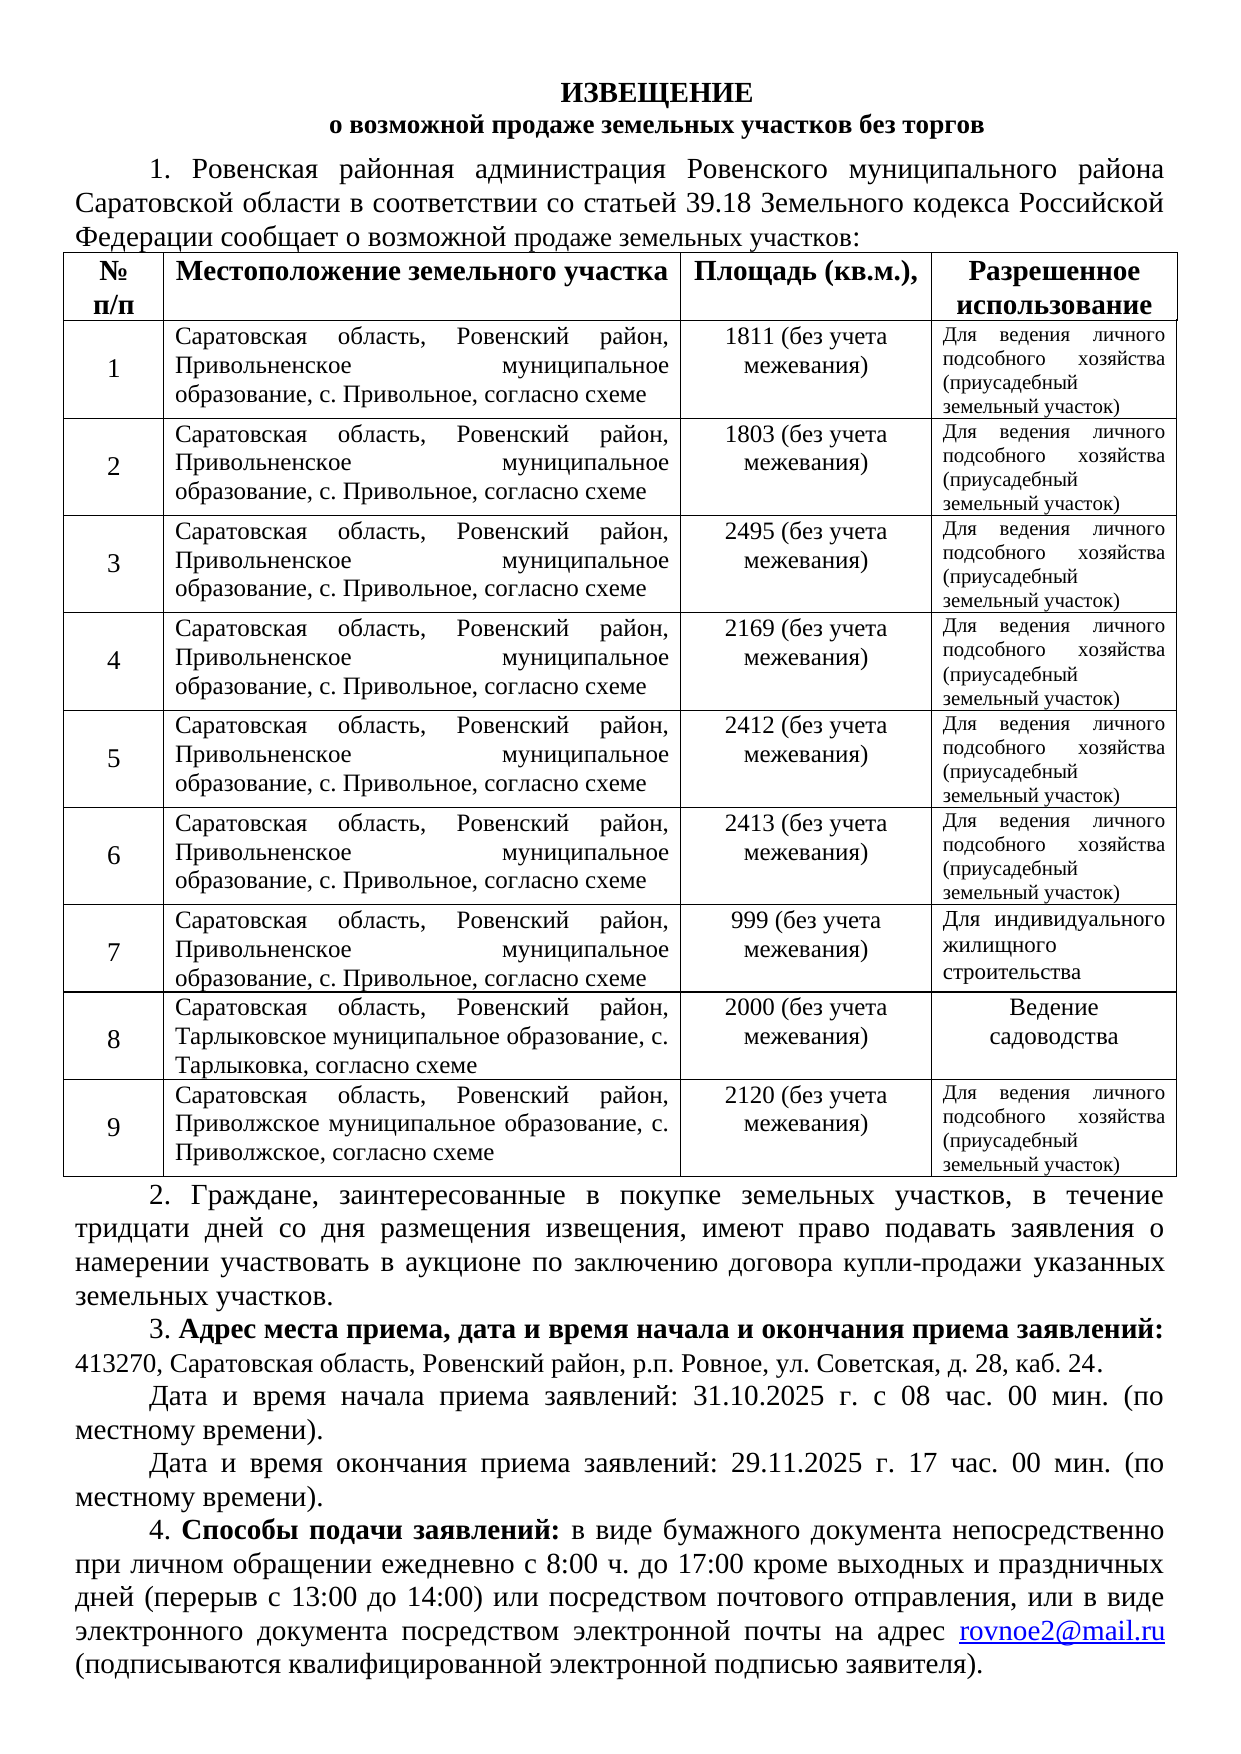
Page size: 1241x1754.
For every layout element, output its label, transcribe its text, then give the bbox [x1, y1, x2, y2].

table_cell Ведение садоводства [932, 993, 1176, 1079]
table_cell 4 [64, 613, 163, 709]
table_cell 2120 (без учета межевания) [681, 1080, 931, 1176]
text 3. Адрес места приема, дата и время начала и окончания приема заявлений: 413270, Саратовская область, Ровенский район, р.п. Ровное, ул. Советская, д. 28, каб. 24. [75, 1311, 1165, 1378]
table_header Разрешенное использование [932, 253, 1177, 320]
table_cell 1811 (без учета межевания) [681, 321, 931, 418]
table_header Площадь (кв.м.), [681, 253, 931, 320]
table_cell Саратовская область, Ровенский район, Привольненское муниципальное образование, с. Привольное, согласно схеме [164, 613, 680, 709]
table_cell Для индивидуального жилищного строительства [932, 905, 1176, 991]
table_cell 5 [64, 711, 163, 807]
table_cell 999 (без учета межевания) [681, 905, 931, 991]
table_cell Для ведения личного подсобного хозяйства (приусадебный земельный участок) [932, 808, 1176, 904]
table_cell Для ведения личного подсобного хозяйства (приусадебный земельный участок) [932, 1080, 1176, 1176]
table_header № п/п [64, 253, 163, 320]
table_cell 6 [64, 808, 163, 904]
table_cell 2495 (без учета межевания) [681, 516, 931, 612]
table_cell 3 [64, 516, 163, 612]
table_cell Саратовская область, Ровенский район, Привольненское муниципальное образование, с. Привольное, согласно схеме [164, 711, 680, 807]
table_cell Саратовская область, Ровенский район, Приволжское муниципальное образование, с. Приволжское, согласно схеме [164, 1080, 680, 1176]
table_cell Саратовская область, Ровенский район, Привольненское муниципальное образование, с. Привольное, согласно схеме [164, 808, 680, 904]
table_cell 2 [64, 419, 163, 515]
text о возможной продаже земельных участков без торгов [75, 108, 1165, 140]
text 4. Способы подачи заявлений: в виде бумажного документа непосредственно при личном обращении ежедневно с 8:00 ч. до 17:00 кроме выходных и праздничных дней (перерыв с 13:00 до 14:00) или посредством почтового отправления, или в виде электронного документа посредством электронной почты на адрес rovnoe2@mail.ru (подписываются квалифицированной электронной подписью заявителя). [75, 1512, 1165, 1680]
table_cell 2412 (без учета межевания) [681, 711, 931, 807]
table_cell Саратовская область, Ровенский район, Тарлыковское муниципальное образование, с. Тарлыковка, согласно схеме [164, 993, 680, 1079]
table_cell Для ведения личного подсобного хозяйства (приусадебный земельный участок) [932, 321, 1176, 418]
table_cell Саратовская область, Ровенский район, Привольненское муниципальное образование, с. Привольное, согласно схеме [164, 516, 680, 612]
table_cell 7 [64, 905, 163, 991]
text Дата и время начала приема заявлений: 31.10.2025 г. с 08 час. 00 мин. (по местному времени). [75, 1378, 1165, 1445]
table_header Местоположение земельного участка [164, 253, 680, 320]
table_cell 1803 (без учета межевания) [681, 419, 931, 515]
table_cell Саратовская область, Ровенский район, Привольненское муниципальное образование, с. Привольное, согласно схеме [164, 321, 680, 418]
table_cell 9 [64, 1080, 163, 1176]
table_cell Для ведения личного подсобного хозяйства (приусадебный земельный участок) [932, 613, 1176, 709]
text Дата и время окончания приема заявлений: 29.11.2025 г. 17 час. 00 мин. (по местному времени). [75, 1445, 1165, 1512]
text 2. Граждане, заинтересованные в покупке земельных участков, в течение тридцати дней со дня размещения извещения, имеют право подавать заявления о намерении участвовать в аукционе по заключению договора купли-продажи указанных земельных участков. [75, 1177, 1165, 1311]
table_cell 2169 (без учета межевания) [681, 613, 931, 709]
table_cell Для ведения личного подсобного хозяйства (приусадебный земельный участок) [932, 516, 1176, 612]
table_cell 2413 (без учета межевания) [681, 808, 931, 904]
table_cell Саратовская область, Ровенский район, Привольненское муниципальное образование, с. Привольное, согласно схеме [164, 905, 680, 991]
table_cell 2000 (без учета межевания) [681, 993, 931, 1079]
table_cell 1 [64, 321, 163, 418]
text 1. Ровенская районная администрация Ровенского муниципального района Саратовской области в соответствии со статьей 39.18 Земельного кодекса Российской Федерации сообщает о возможной продаже земельных участков: [75, 152, 1165, 252]
table_cell 8 [64, 993, 163, 1079]
table_cell Для ведения личного подсобного хозяйства (приусадебный земельный участок) [932, 419, 1176, 515]
text ИЗВЕЩЕНИЕ [75, 75, 1165, 108]
table_cell Для ведения личного подсобного хозяйства (приусадебный земельный участок) [932, 711, 1176, 807]
table_cell Саратовская область, Ровенский район, Привольненское муниципальное образование, с. Привольное, согласно схеме [164, 419, 680, 515]
